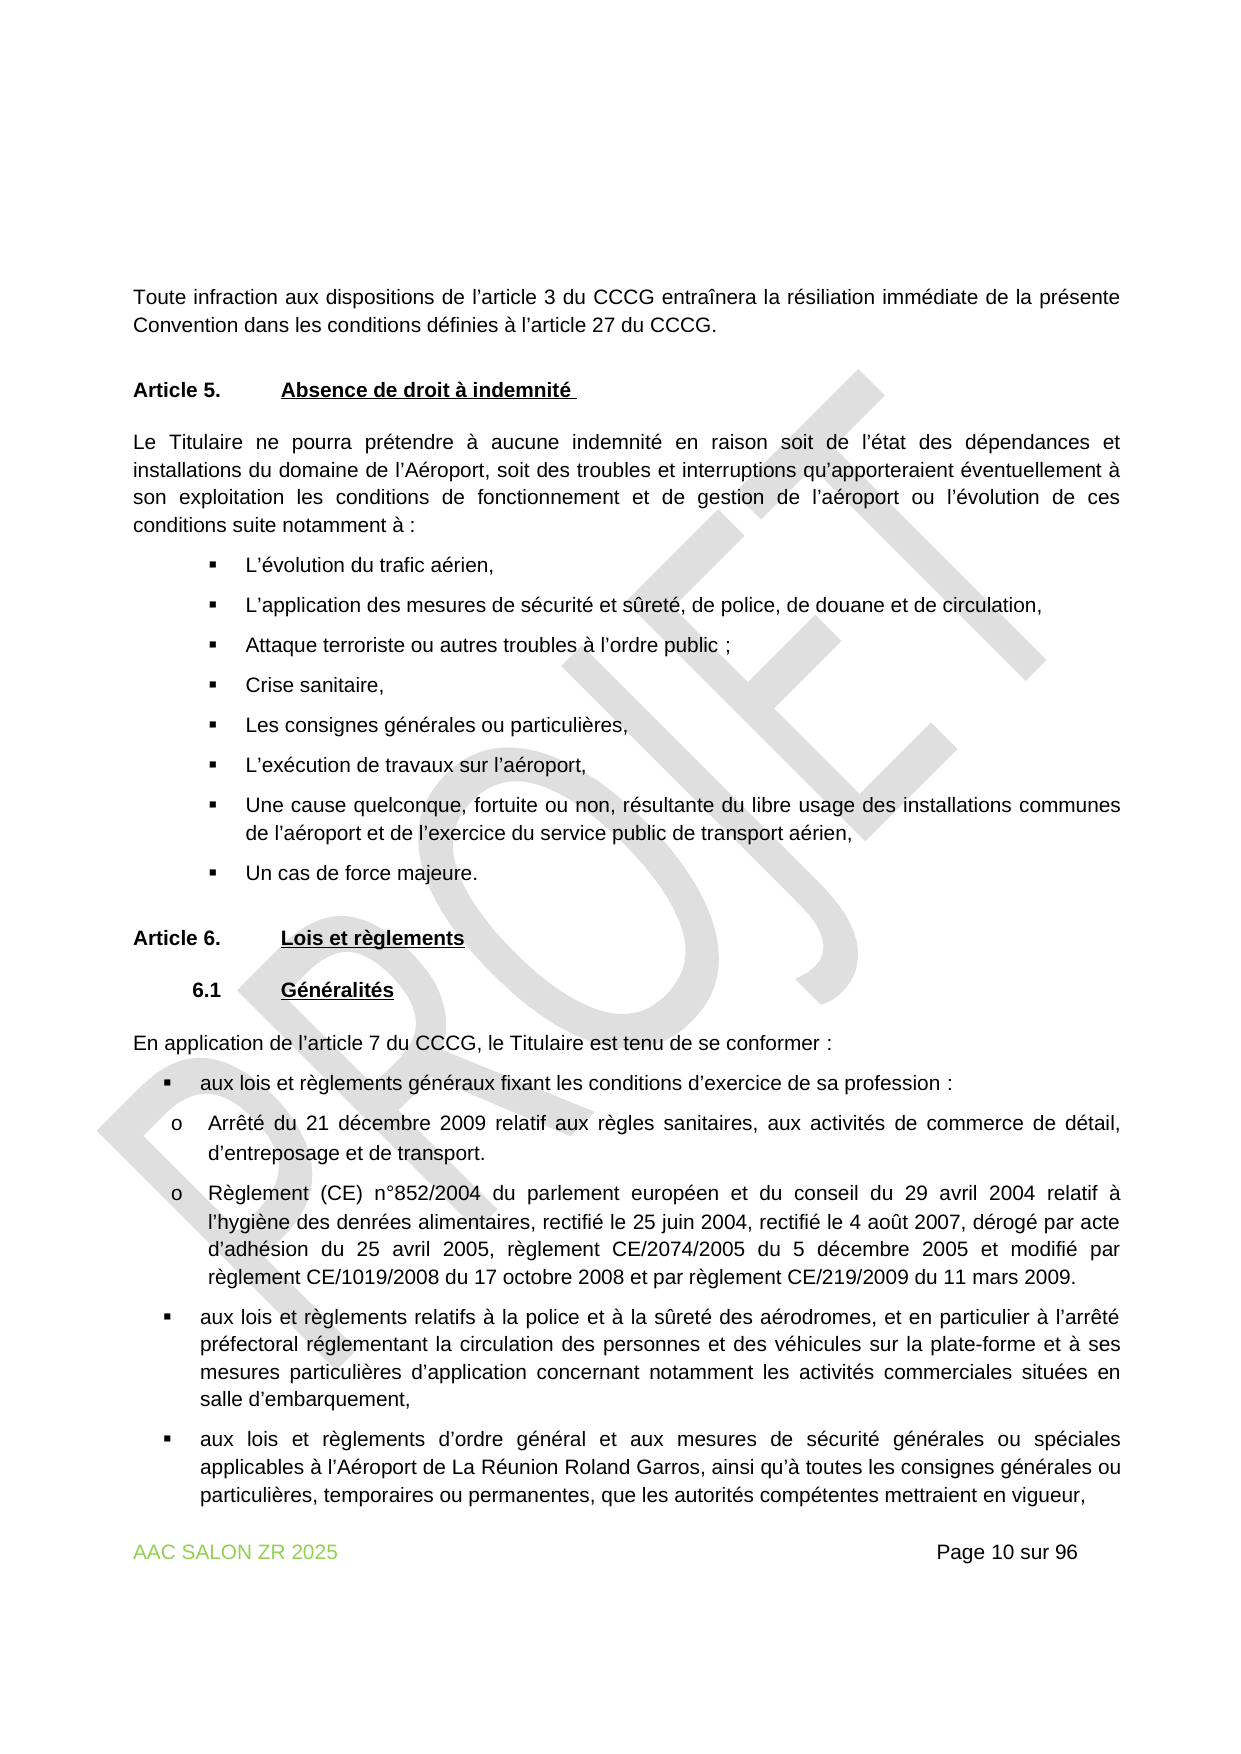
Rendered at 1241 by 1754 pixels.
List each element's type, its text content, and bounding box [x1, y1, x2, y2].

subtitle Généralités [192, 978, 1122, 1002]
list Arrêté du 21 décembre 2009 relatif aux règles sanitaires, aux activités de commerce de détail, d’entreposage et de transport. [170, 1111, 1122, 1164]
list Une cause quelconque, fortuite ou non, résultante du libre usage des installations communes de l’aéroport et de l’exercice du service public de transport aérien, [208, 793, 1122, 845]
subtitle Absence de droit à indemnité [133, 377, 1122, 401]
subtitle Lois et règlements [133, 926, 1122, 950]
list Un cas de force majeure. [208, 861, 1122, 885]
text Toute infraction aux dispositions de l’article 3 du CCCG entraînera la résiliation immédiate de la présente Convention dans les conditions définies à l’article 27 du CCCG. [133, 285, 1122, 336]
text Le Titulaire ne pourra prétendre à aucune indemnité en raison soit de l’état des dépendances et installations du domaine de l’Aéroport, soit des troubles et interruptions qu’apporteraient éventuellement à son exploitation les conditions de fonctionnement et de gestion de l’aéroport ou l’évolution de ces conditions suite notamment à : [133, 430, 1122, 536]
list L’exécution de travaux sur l’aéroport, [208, 753, 1122, 777]
list L’application des mesures de sécurité et sûreté, de police, de douane et de circulation, [208, 593, 1122, 617]
list aux lois et règlements relatifs à la police et à la sûreté des aérodromes, et en particulier à l’arrêté préfectoral réglementant la circulation des personnes et des véhicules sur la plate-forme et à ses mesures particulières d’application concernant notamment les activités commerciales situées en salle d’embarquement, [162, 1305, 1122, 1411]
list aux lois et règlements d’ordre général et aux mesures de sécurité générales ou spéciales applicables à l’Aéroport de La Réunion Roland Garros, ainsi qu’à toutes les consignes générales ou particulières, temporaires ou permanentes, que les autorités compétentes mettraient en vigueur, [162, 1427, 1122, 1506]
list Crise sanitaire, [208, 673, 1122, 697]
list Les consignes générales ou particulières, [208, 713, 1122, 737]
list Attaque terroriste ou autres troubles à l’ordre public ; [208, 633, 1122, 657]
list aux lois et règlements généraux fixant les conditions d’exercice de sa profession : [162, 1071, 1122, 1095]
list Règlement (CE) n°852/2004 du parlement européen et du conseil du 29 avril 2004 relatif à l’hygiène des denrées alimentaires, rectifié le 25 juin 2004, rectifié le 4 août 2007, dérogé par acte d’adhésion du 25 avril 2005, règlement CE/2074/2005 du 5 décembre 2005 et modifié par règlement CE/1019/2008 du 17 octobre 2008 et par règlement CE/219/2009 du 11 mars 2009. [170, 1180, 1122, 1289]
list L’évolution du trafic aérien, [208, 552, 1122, 577]
text En application de l’article 7 du CCCG, le Titulaire est tenu de se conformer : [133, 1031, 1122, 1055]
